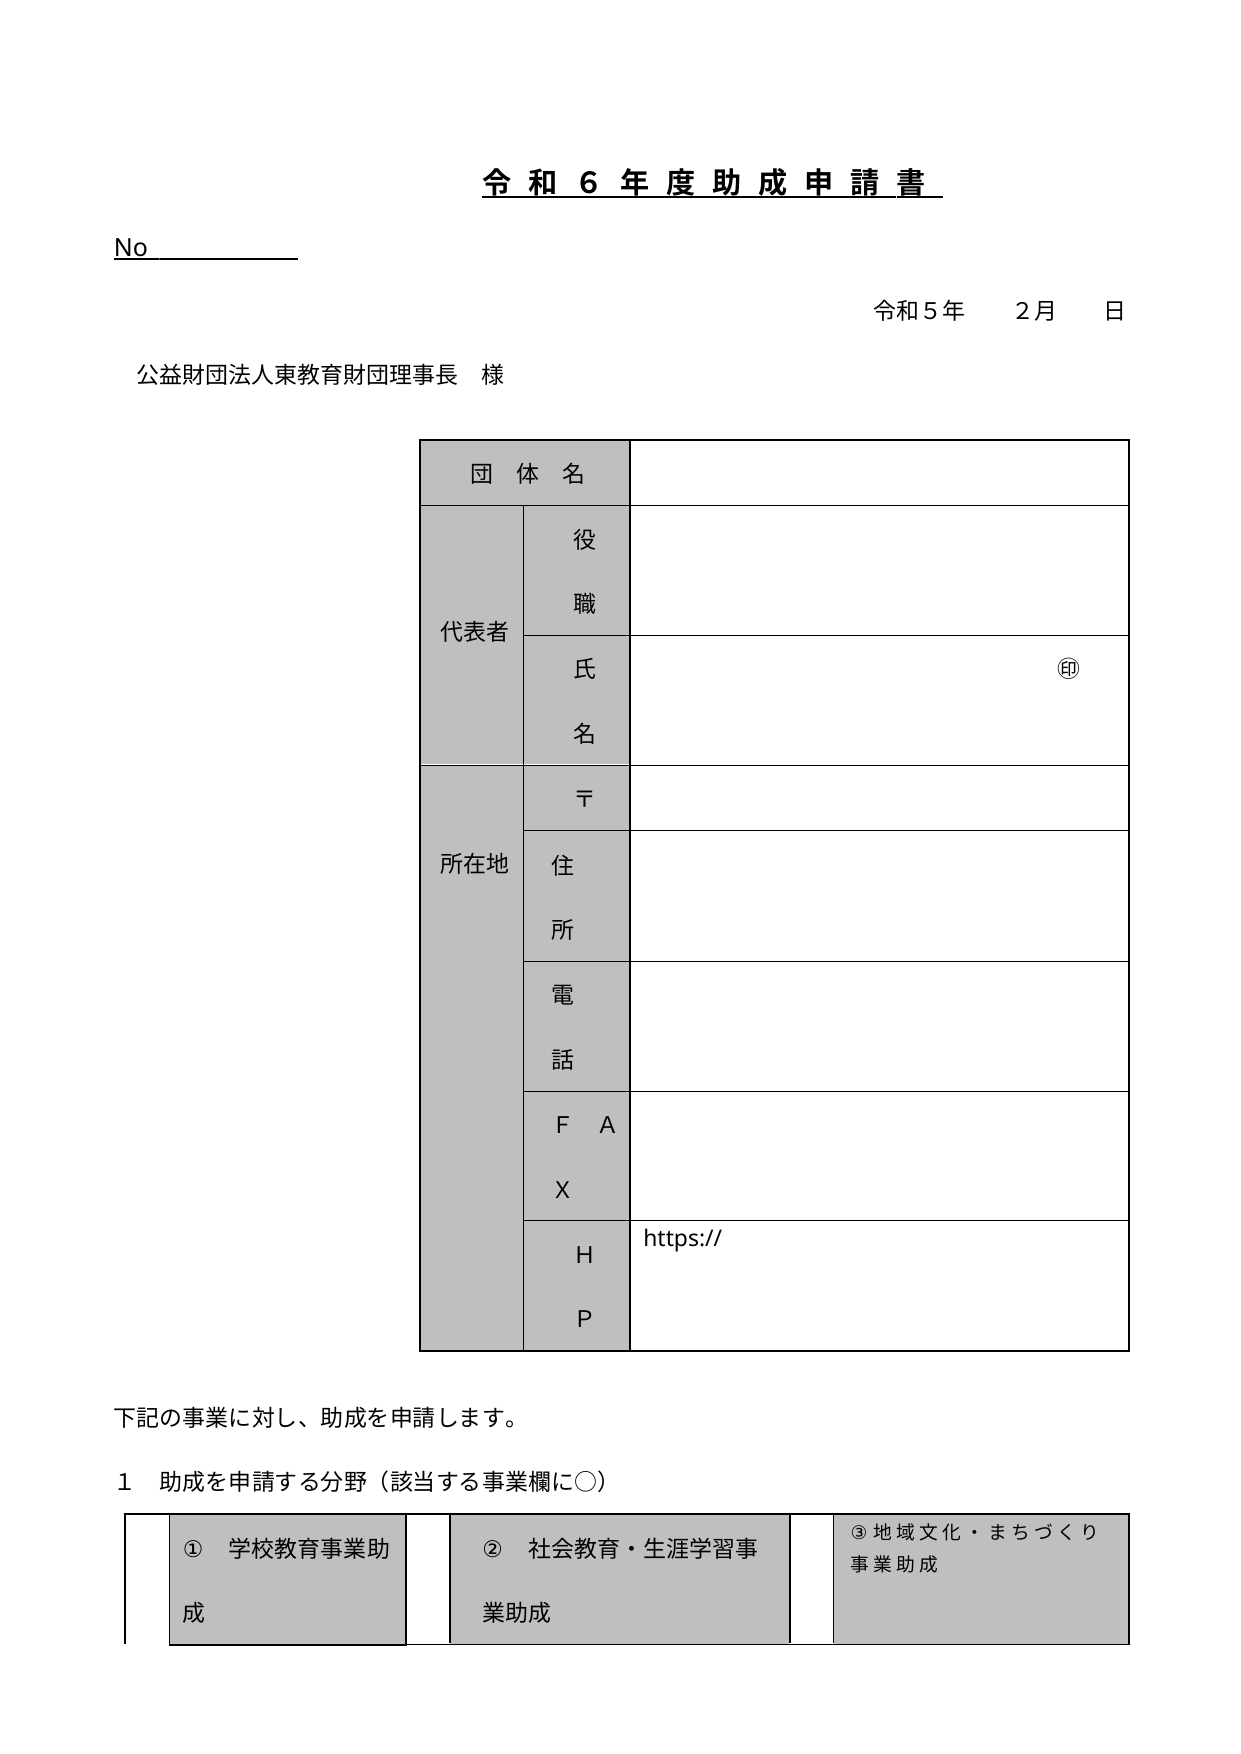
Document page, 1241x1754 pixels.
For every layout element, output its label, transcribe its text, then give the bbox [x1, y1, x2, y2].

table_header ③ 地域文化・まちづくり事業助成 [834, 1515, 1128, 1644]
table_cell [631, 831, 1128, 961]
table_cell 電 話 [524, 962, 629, 1091]
table_header ① 学校教育事業助成 [170, 1515, 405, 1644]
table_header [407, 1515, 450, 1644]
table_header ② 社会教育・生涯学習事業助成 [450, 1515, 789, 1644]
table_cell https:// [631, 1221, 1128, 1350]
table_cell 氏 名 [524, 636, 629, 764]
text 令和６年度助成申請書 No [114, 149, 1127, 277]
table_cell [631, 962, 1128, 1091]
table_cell [631, 1092, 1128, 1220]
table_header 団 体 名 [421, 441, 629, 505]
table_cell [631, 766, 1128, 830]
table_cell ㊞ [631, 636, 1128, 764]
table_header [126, 1515, 169, 1644]
table_cell 役 職 [524, 506, 629, 635]
text 公益財団法人東教育財団理事長 様 [114, 342, 1127, 406]
table_header [790, 1515, 834, 1644]
table_cell 代表者 [421, 506, 523, 764]
table_cell 〒 [524, 766, 629, 830]
text 下記の事業に対し、助成を申請します。 [114, 1384, 1127, 1449]
text １ 助成を申請する分野（該当する事業欄に○） [114, 1449, 1127, 1513]
table_cell [631, 506, 1128, 635]
table_cell 所在地 [421, 766, 523, 1350]
table_cell ＦＡＸ [524, 1092, 629, 1220]
table_header [631, 441, 1128, 505]
table_cell Ｈ Ｐ [524, 1221, 629, 1350]
text 令和５年 ２月 日 [114, 277, 1127, 342]
table_cell 住 所 [524, 831, 629, 961]
